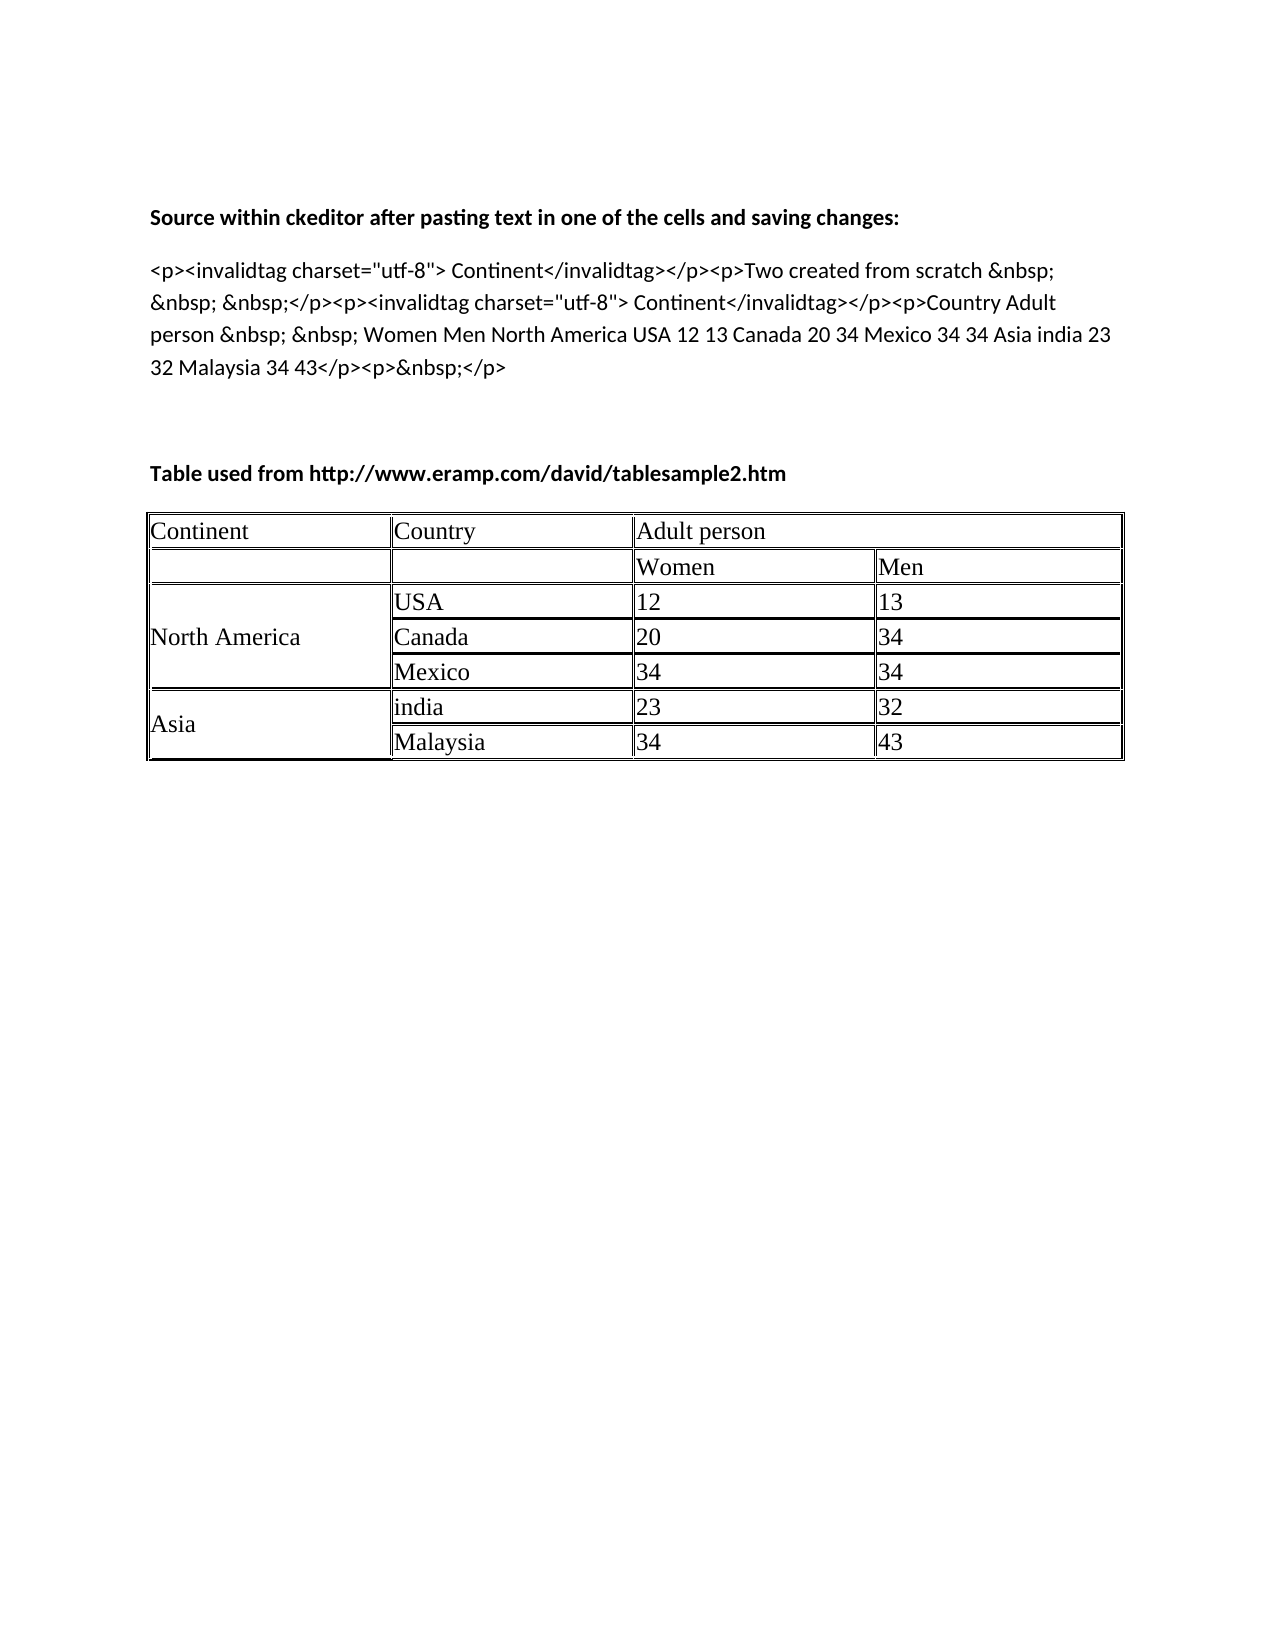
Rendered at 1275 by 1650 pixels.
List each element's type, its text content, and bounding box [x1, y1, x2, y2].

table_cell 43 [876, 722, 1122, 757]
table_cell Men [876, 547, 1123, 582]
table_cell Canada [393, 620, 632, 652]
table_cell [393, 550, 632, 582]
table_cell 34 [634, 726, 876, 757]
text Source within ckeditor after pasting text in one of the cells and saving changes: [150, 203, 1125, 231]
table_cell 13 [876, 582, 1123, 617]
table_cell 12 [635, 585, 874, 617]
table_cell Mexico [393, 655, 632, 687]
table_cell North America [148, 582, 391, 687]
text Table used from http://www.eramp.com/david/tablesample2.htm [150, 459, 1125, 487]
table_cell 34 [877, 617, 1121, 652]
text <p><invalidtag charset="utf-8"> Continent</invalidtag></p><p>Two created from scratch &nbsp; &nbsp; &nbsp;</p><p><invalidtag charset="utf-8"> Continent</invalidtag></p><p>Country Adult person &nbsp; &nbsp; Women Men North America USA 12 13 Canada 20 34 Mexico 34 34 Asia india 23 32 Malaysia 34 43</p><p>&nbsp;</p> [150, 256, 1125, 381]
table_cell 20 [635, 620, 874, 652]
table_cell Asia [150, 687, 391, 757]
table_cell 23 [635, 691, 874, 722]
table_cell india [393, 691, 632, 722]
table_cell Women [635, 550, 874, 582]
table_cell 34 [877, 652, 1121, 687]
table_header Adult person [634, 515, 1121, 547]
table_cell 32 [877, 687, 1122, 722]
table_cell [148, 547, 391, 582]
table_cell USA [393, 585, 632, 617]
table_cell Malaysia [391, 726, 633, 757]
table_header Continent [150, 515, 391, 547]
table_header Country [391, 515, 633, 547]
table_cell 34 [635, 655, 874, 687]
